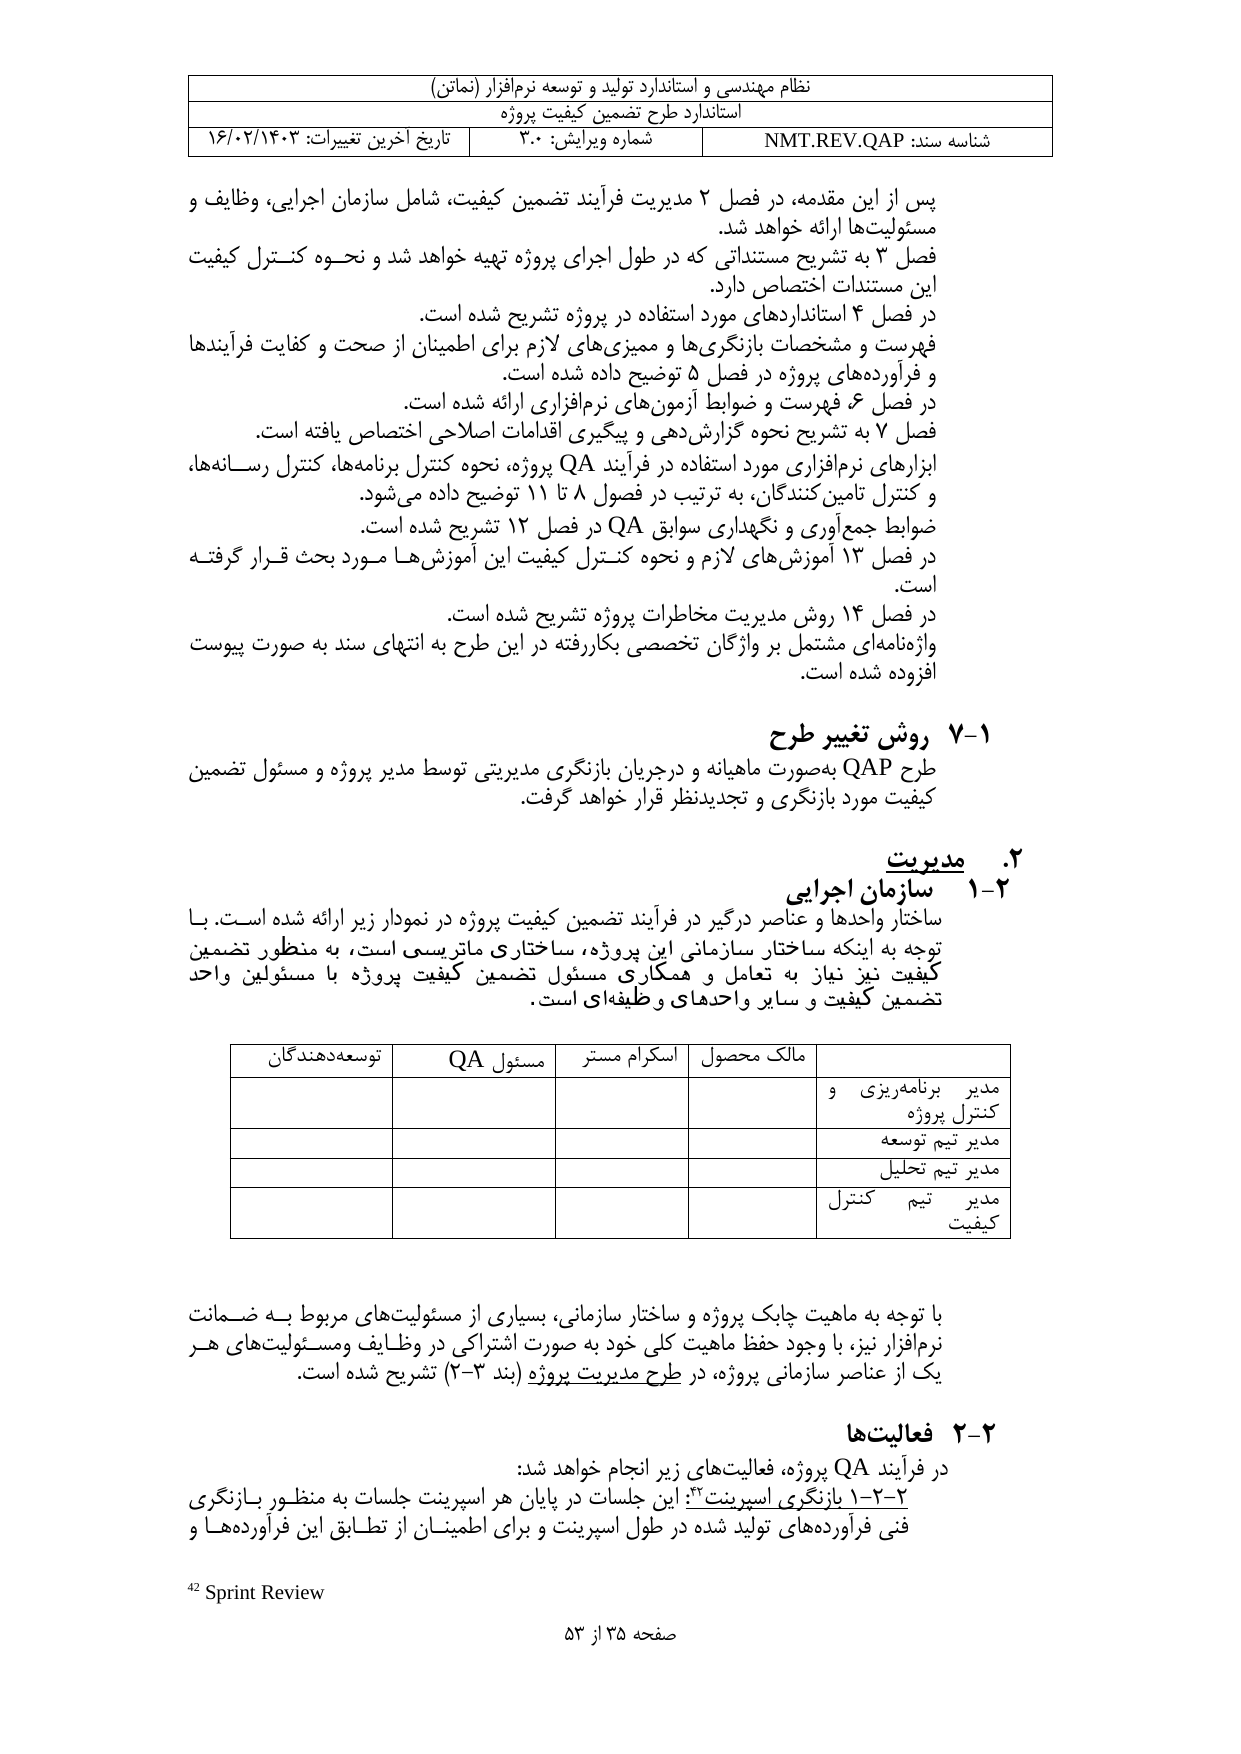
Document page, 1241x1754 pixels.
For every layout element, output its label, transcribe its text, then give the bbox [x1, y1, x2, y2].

text 1-2 سازمان اجرايي [187, 877, 1011, 906]
text واژه‌نامه‌اي مشتمل بر واژگان تخصصي بكاررفته در اين طرح به انتهاي سند به صورت پیوست افزوده شده است. [187, 631, 936, 689]
table_cell [556, 1078, 688, 1128]
table_cell [393, 1188, 555, 1238]
table_header مالک محصول [689, 1045, 816, 1077]
table_header [817, 1045, 1010, 1077]
text در فرآيند QA پروژه، فعاليت‌هاي زير انجام خواهد شد: [187, 1452, 947, 1485]
text فصل 7 به تشريح نحوه گزارش‌دهی و پيگيري اقدامات اصلاحي اختصاص يافته است. [187, 419, 936, 448]
table_cell [689, 1129, 816, 1157]
table_cell [556, 1159, 688, 1187]
table_header اسکرام مستر [556, 1045, 688, 1077]
table_cell [231, 1188, 392, 1238]
table_cell [231, 1159, 392, 1187]
text فهرست و مشخصات بازنگري‌ها و مميزي‌هاي لازم براي اطمينان از صحت و كفايت فرآيندها و فرآورده‌هاي پروژه در فصل 5 توضيح داده شده است. [187, 332, 936, 390]
text طرح QAP به‌صورت ماهيانه و درجريان بازنگري مديريتي توسط مدير پروژه و مسئول تضمين كيفيت مورد بازنگري و تجديدنظر قرار خواهد گرفت. [187, 752, 936, 814]
table_cell مدیر تیم کنترل کیفیت [817, 1188, 1010, 1238]
text در فصل 14 روش مديريت مخاطرات پروژه تشريح شده است. [187, 602, 936, 631]
text در فصل 6، فهرست و ضوابط آزمون‌هاي نرم‌افزاري ارائه شده است. [187, 390, 936, 419]
text ساختار واحدها و عناصر درگير در فرآيند تضمين كيفيت پروژه در نمودار زير ارائه شده است. با توجه به اینکه ساختار سازماني این پروژه، ساختاری ماتریسی است، به منظور تضمین کیفیت نیز نیاز به تعامل و همکاری مسئول تضمین کیفیت پروژه با مسئولین واحد تضمین کیفیت و سایر واحدهای وظیفه‌ای است. [187, 906, 942, 1015]
table_cell مدیر تیم توسعه [817, 1129, 1010, 1157]
list مديريت [187, 848, 1001, 877]
text پس از اين مقدمه، در فصل 2 مديريت فرآيند تضمين كيفيت، شامل سازمان اجرايي، وظايف و مسئوليت‌ها ارائه خواهد شد. [187, 186, 936, 244]
table_cell [689, 1188, 816, 1238]
text ابزارهاي نرم‌افزاري مورد استفاده در فرآيند QA پروژه، نحوه كنترل برنامه‌ها، كنترل رسانه‌ها، و كنترل تامين‌كنندگان، به ترتيب در فصول 8 تا 11 توضيح داده مي‌شود. [187, 448, 936, 511]
text در فصل 13 آموزش‌هاي لازم و نحوه كنترل كيفيت اين آموزش‌ها مورد بحث قرار گرفته است. [187, 544, 936, 602]
table_cell [556, 1188, 688, 1238]
table_header مسئول QA [393, 1045, 555, 1077]
text در فصل 4 استانداردهاي مورد استفاده در پروژه تشريح شده است. [187, 302, 936, 332]
table_cell [556, 1129, 688, 1157]
text با توجه به ماهیت چابک پروژه و ساختار سازمانی، بسیاری از مسئولیت‌های مربوط به ضمانت نرم‌افزار نیز، با وجود حفظ ماهیت کلی خود به صورت اشتراکی در وظايف ومسئوليت‌هاي هر یک از عناصر سازماني پروژه، در طرح مديريت پروژه (بند 3-2) تشريح شده است. [187, 1302, 942, 1389]
table_cell [393, 1078, 555, 1128]
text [187, 1485, 908, 1543]
table_cell [231, 1078, 392, 1128]
table_cell مدیر برنامه‌ریزی و کنترل پروژه [817, 1078, 1010, 1128]
table_cell [231, 1129, 392, 1157]
text 7-1 روش تغيير طرح [187, 723, 993, 752]
table_header توسعه‌دهندگان [231, 1045, 392, 1077]
table_cell [393, 1159, 555, 1187]
text ضوابط جمع‌آوري و نگهداري سوابق QA در فصل 12 تشريح شده است. [187, 511, 936, 544]
text 2-2 فعاليت‌ها [187, 1423, 997, 1452]
table_cell [689, 1159, 816, 1187]
text فصل 3 به تشريح مستنداتي كه در طول اجراي پروژه تهيه خواهد شد و نحوه كنترل كيفيت اين مستندات اختصاص دارد. [187, 244, 936, 302]
table_cell [393, 1129, 555, 1157]
table_cell مدیر تیم تحلیل [817, 1159, 1010, 1187]
table_cell [689, 1078, 816, 1128]
